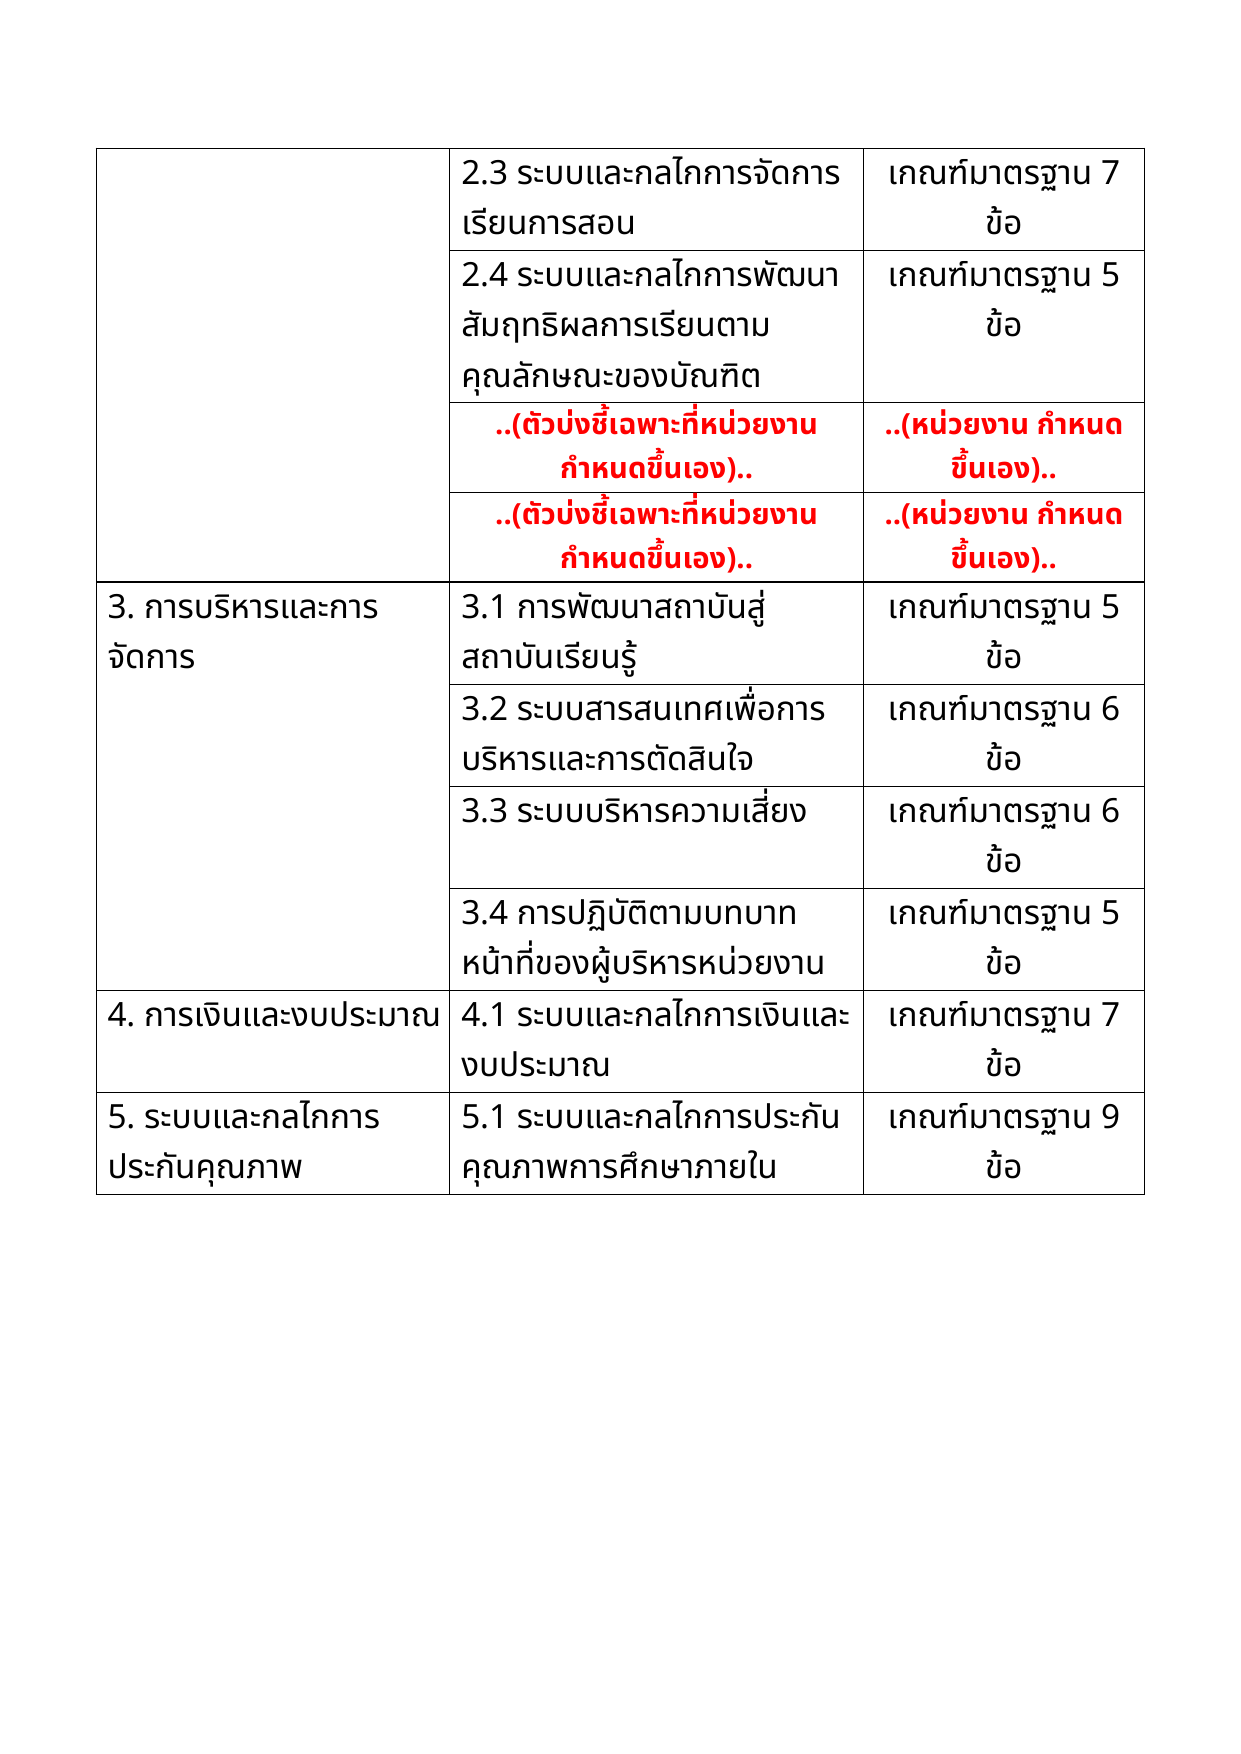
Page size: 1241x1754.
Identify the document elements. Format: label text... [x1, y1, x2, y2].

table_cell เกณฑ์มาตรฐาน 9 ข้อ [864, 1093, 1144, 1194]
table_cell 4. การเงินและงบประมาณ [97, 991, 449, 1092]
table_cell 3.4 การปฏิบัติตามบทบาทหน้าที่ของผู้บริหารหน่วยงาน [450, 889, 863, 990]
table_cell 2.4 ระบบและกลไกการพัฒนาสัมฤทธิผลการเรียนตามคุณลักษณะของบัณฑิต [450, 251, 863, 402]
table_cell 3.1 การพัฒนาสถาบันสู่สถาบันเรียนรู้ [450, 583, 863, 683]
table_cell เกณฑ์มาตรฐาน 7 ข้อ [864, 149, 1144, 250]
table_cell 5. ระบบและกลไกการประกันคุณภาพ [97, 1093, 449, 1194]
table_cell ..(หน่วยงาน กำหนดขึ้นเอง).. [864, 493, 1144, 581]
table_cell 4.1 ระบบและกลไกการเงินและงบประมาณ [450, 991, 863, 1092]
table_cell เกณฑ์มาตรฐาน 5 ข้อ [864, 251, 1144, 402]
table_cell 3.3 ระบบบริหารความเสี่ยง [450, 787, 863, 888]
table_cell 3. การบริหารและการจัดการ [97, 583, 449, 990]
table_cell 5.1 ระบบและกลไกการประกันคุณภาพการศึกษาภายใน [450, 1093, 863, 1194]
table_cell เกณฑ์มาตรฐาน 7 ข้อ [864, 991, 1144, 1092]
table_cell เกณฑ์มาตรฐาน 6 ข้อ [864, 685, 1144, 786]
table_cell เกณฑ์มาตรฐาน 5 ข้อ [864, 889, 1144, 990]
table_cell ..(ตัวบ่งชี้เฉพาะที่หน่วยงาน กำหนดขึ้นเอง).. [450, 493, 863, 581]
table_cell เกณฑ์มาตรฐาน 5 ข้อ [864, 583, 1144, 683]
table_cell 2.3 ระบบและกลไกการจัดการเรียนการสอน [450, 149, 863, 250]
table_cell เกณฑ์มาตรฐาน 6 ข้อ [864, 787, 1144, 888]
table_cell ..(หน่วยงาน กำหนดขึ้นเอง).. [864, 403, 1144, 492]
table_cell ..(ตัวบ่งชี้เฉพาะที่หน่วยงาน กำหนดขึ้นเอง).. [450, 403, 863, 492]
table_cell 3.2 ระบบสารสนเทศเพื่อการบริหารและการตัดสินใจ [450, 685, 863, 786]
